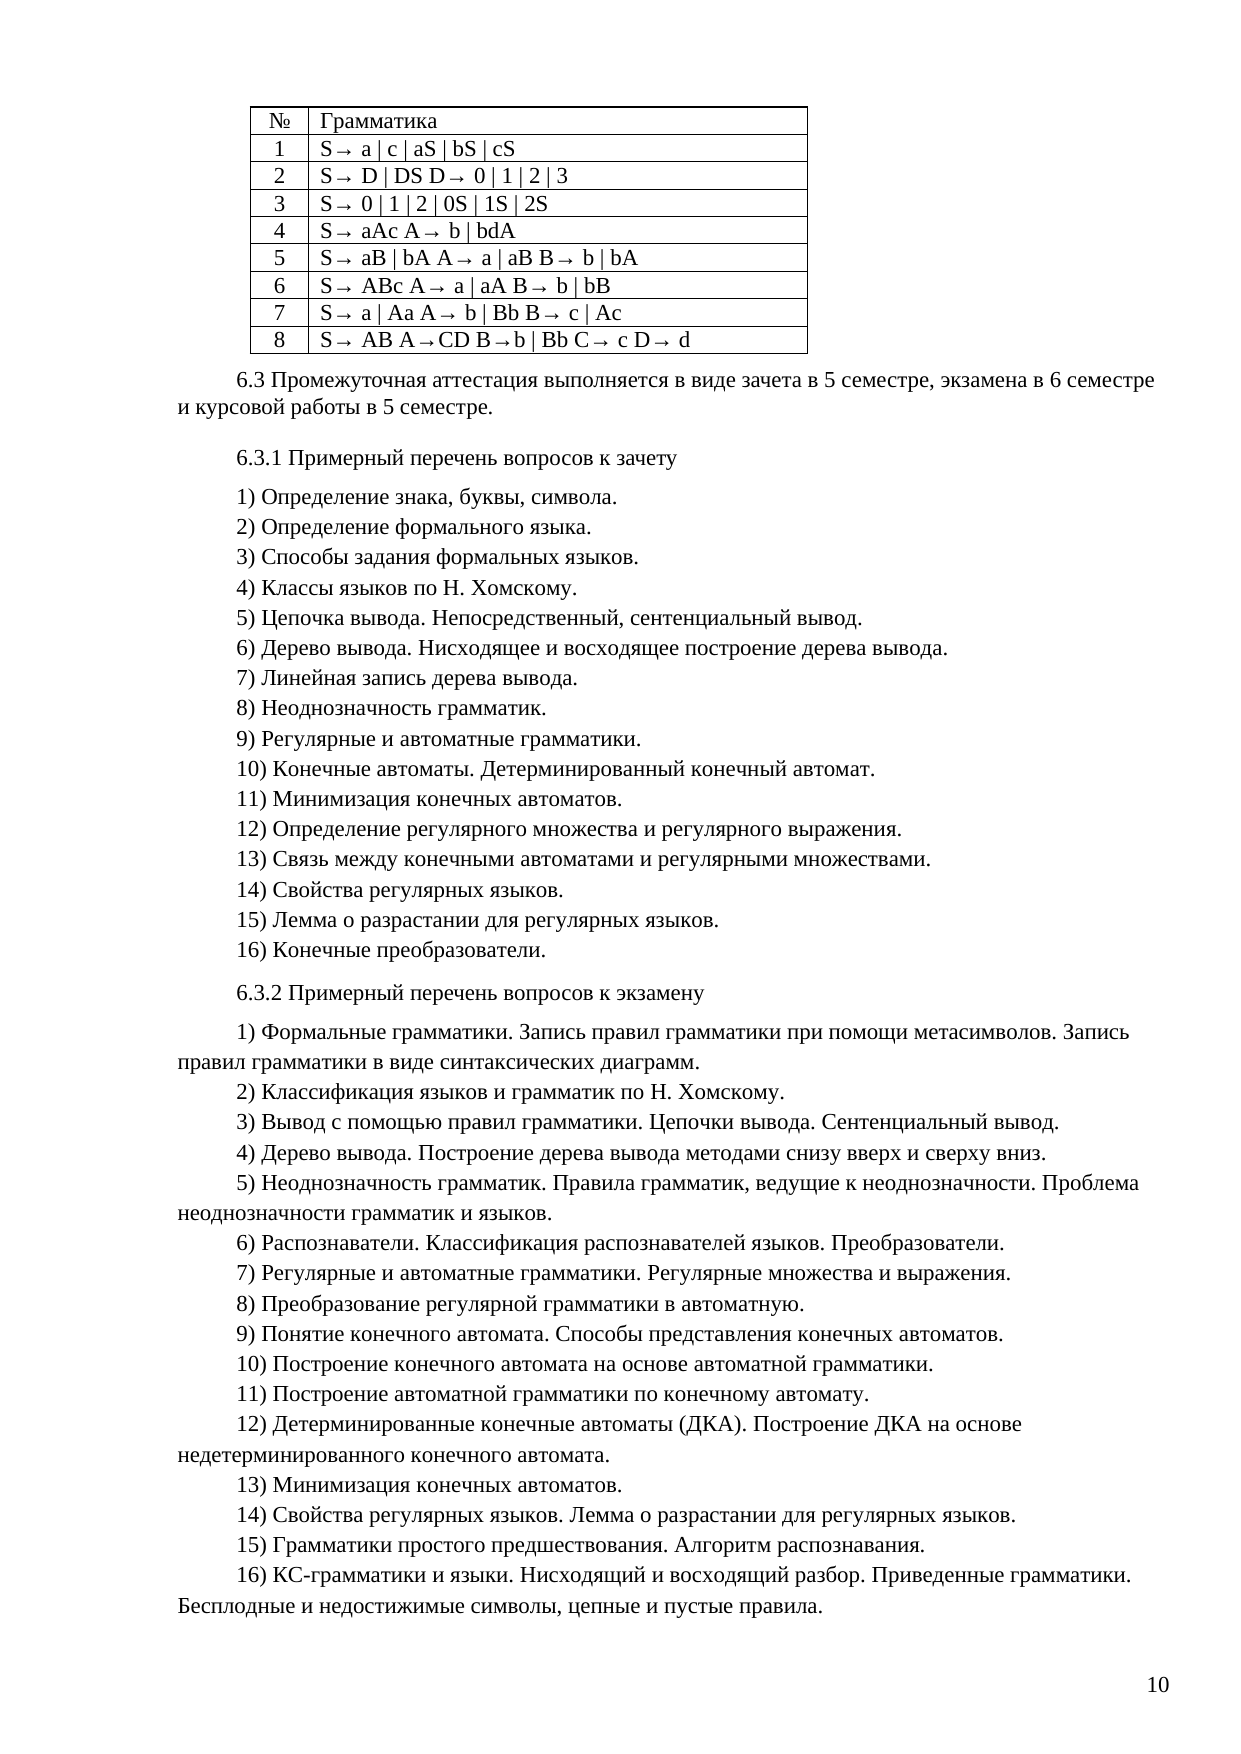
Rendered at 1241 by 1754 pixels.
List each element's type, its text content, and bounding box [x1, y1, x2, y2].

table_cell 6 [251, 272, 308, 298]
list Неоднозначность грамматик. Правила грамматик, ведущие к неоднозначности. Проблема неоднозначности грамматик и языков. [177, 1169, 1169, 1225]
list Минимизация конечных автоматов. [177, 1471, 1169, 1497]
list Свойства регулярных языков. [177, 876, 1169, 902]
table_cell 4 [251, 217, 308, 243]
list Построение автоматной грамматики по конечному автомату. [177, 1380, 1169, 1407]
list Конечные автоматы. Детерминированный конечный автомат. [177, 755, 1169, 781]
subtitle Промежуточная аттестация выполняется в виде зачета в 5 семестре, экзамена в 6 семестре и курсовой работы в 5 семестре. [177, 366, 1169, 419]
list Связь между конечными автоматами и регулярными множествами. [177, 846, 1169, 872]
table_cell 7 [251, 299, 308, 326]
list Дерево вывода. Нисходящее и восходящее построение дерева вывода. [177, 634, 1169, 660]
list Определение формального языка. [177, 513, 1169, 539]
list Дерево вывода. Построение дерева вывода методами снизу вверх и сверху вниз. [177, 1138, 1169, 1165]
list Преобразование регулярной грамматики в автоматную. [177, 1289, 1169, 1316]
list Классы языков по Н. Хомскому. [177, 574, 1169, 600]
list Линейная запись дерева вывода. [177, 664, 1169, 691]
subtitle Примерный перечень вопросов к зачету [177, 444, 1169, 471]
table_cell S→ D | DS D→ 0 | 1 | 2 | 3 [309, 162, 807, 188]
list Конечные преобразователи. [177, 936, 1169, 962]
table_cell S→ AB A→CD B→b | Bb C→ c D→ d [309, 327, 807, 353]
list Свойства регулярных языков. Лемма о разрастании для регулярных языков. [177, 1501, 1169, 1527]
table_cell S→ ABc A→ a | aA B→ b | bB [309, 272, 807, 298]
table_cell S→ aAc A→ b | bdA [309, 217, 807, 243]
list Способы задания формальных языков. [177, 543, 1169, 570]
list Формальные грамматики. Запись правил грамматики при помощи метасимволов. Запись правил грамматики в виде синтаксических диаграмм. [177, 1018, 1169, 1074]
table_cell 1 [251, 135, 308, 161]
list Грамматики простого предшествования. Алгоритм распознавания. [177, 1531, 1169, 1558]
table_cell S→ a | c | aS | bS | cS [309, 135, 807, 161]
subtitle Примерный перечень вопросов к экзамену [177, 979, 1169, 1005]
table_header Грамматика [309, 108, 807, 134]
list Распознаватели. Классификация распознавателей языков. Преобразователи. [177, 1229, 1169, 1256]
table_cell S→ 0 | 1 | 2 | 0S | 1S | 2S [309, 190, 807, 216]
table_cell S→ a | Aa A→ b | Bb B→ c | Ac [309, 299, 807, 326]
list Определение знака, буквы, символа. [177, 483, 1169, 509]
table_cell 2 [251, 162, 308, 188]
list Определение регулярного множества и регулярного выражения. [177, 815, 1169, 842]
list Лемма о разрастании для регулярных языков. [177, 906, 1169, 932]
list Регулярные и автоматные грамматики. [177, 725, 1169, 751]
list Построение конечного автомата на основе автоматной грамматики. [177, 1350, 1169, 1376]
list Цепочка вывода. Непосредственный, сентенциальный вывод. [177, 604, 1169, 630]
table_cell 8 [251, 327, 308, 353]
list Минимизация конечных автоматов. [177, 785, 1169, 811]
table_cell 3 [251, 190, 308, 216]
table_cell S→ aB | bA A→ a | aB B→ b | bA [309, 244, 807, 271]
list Понятие конечного автомата. Способы представления конечных автоматов. [177, 1320, 1169, 1346]
list Неоднозначность грамматик. [177, 694, 1169, 721]
table_cell 5 [251, 244, 308, 271]
list Регулярные и автоматные грамматики. Регулярные множества и выражения. [177, 1259, 1169, 1286]
list КС-грамматики и языки. Нисходящий и восходящий разбор. Приведенные грамматики. Бесплодные и недостижимые символы, цепные и пустые правила. [177, 1561, 1169, 1618]
list Вывод с помощью правил грамматики. Цепочки вывода. Сентенциальный вывод. [177, 1108, 1169, 1135]
list Детерминированные конечные автоматы (ДКА). Построение ДКА на основе недетерминированного конечного автомата. [177, 1410, 1169, 1467]
list Классификация языков и грамматик по Н. Хомскому. [177, 1078, 1169, 1104]
table_header № [251, 108, 308, 134]
